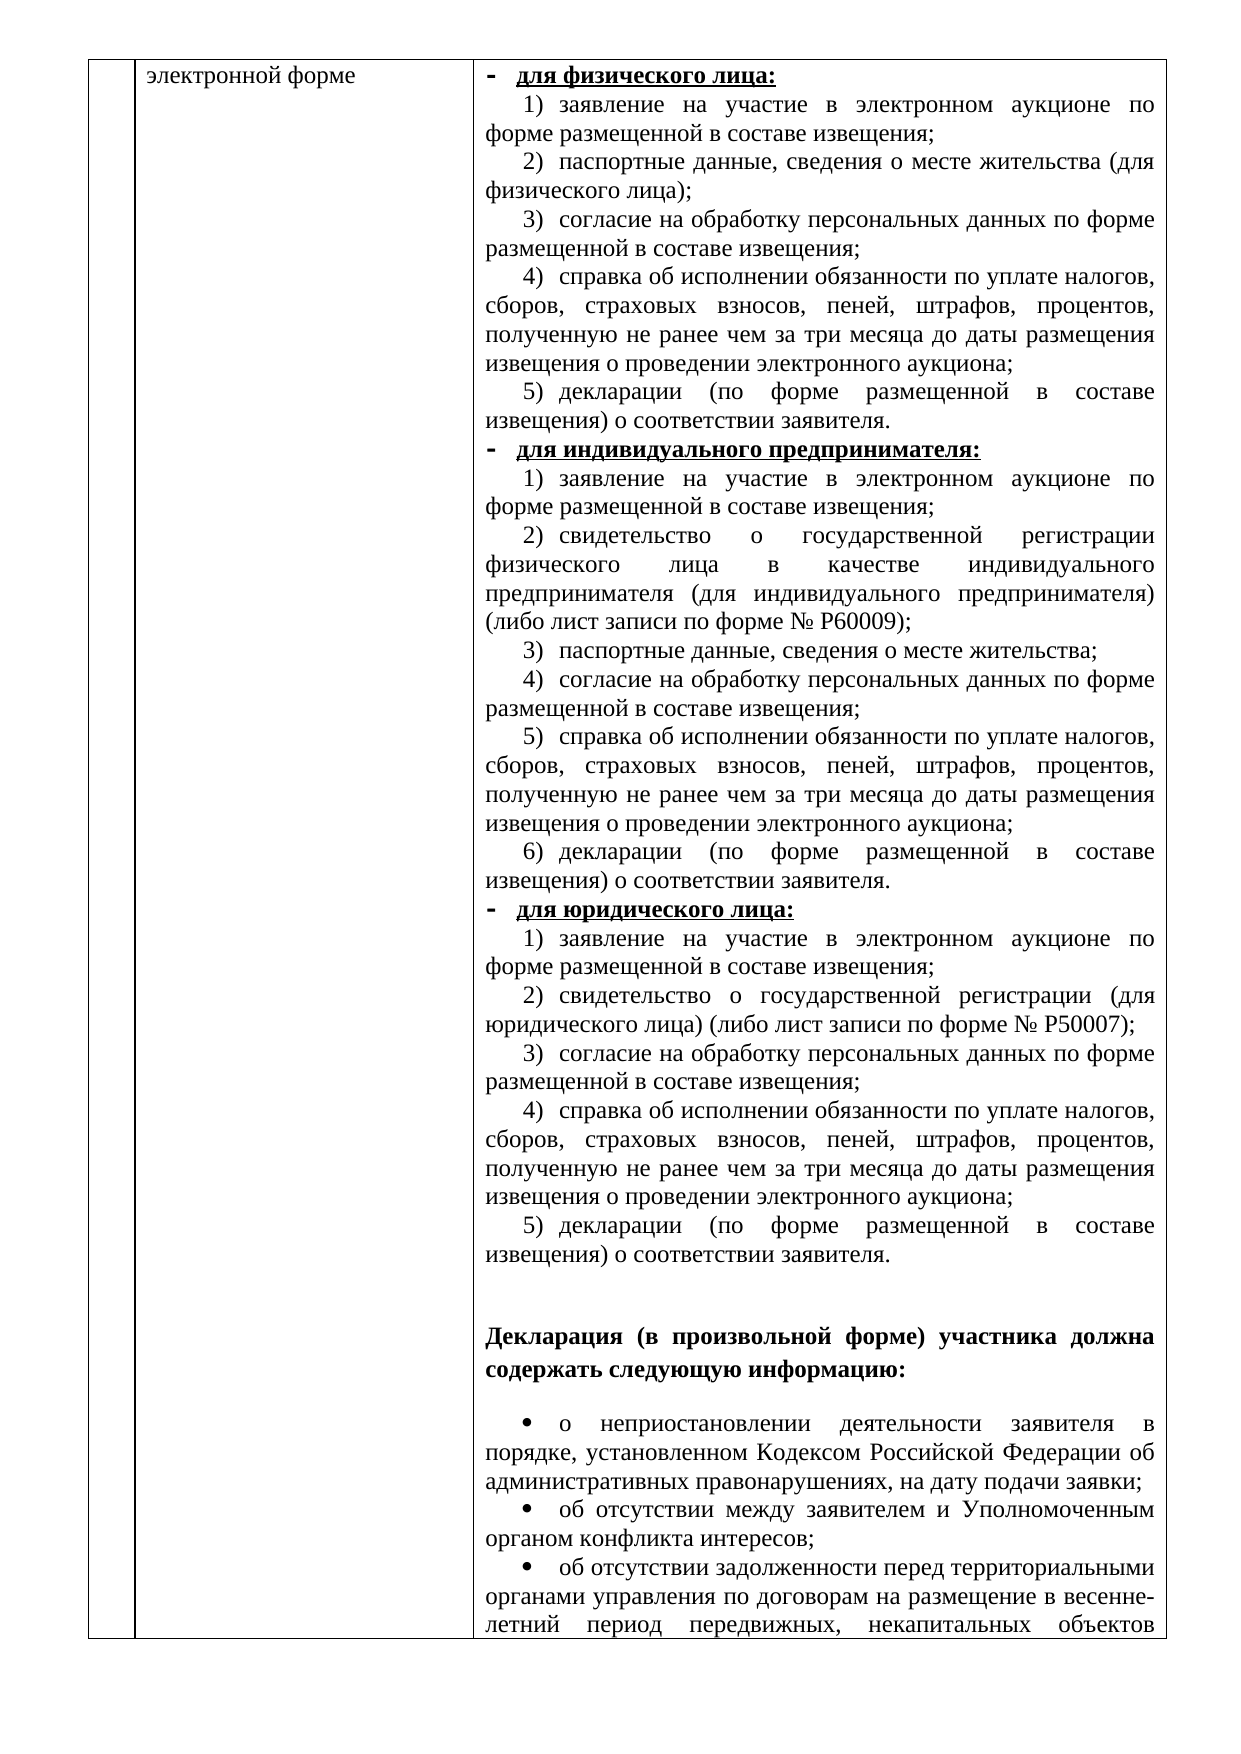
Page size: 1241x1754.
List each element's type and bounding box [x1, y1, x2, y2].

table_cell [89, 60, 134, 1638]
table_cell [474, 60, 1166, 1638]
table_cell [136, 60, 473, 1638]
